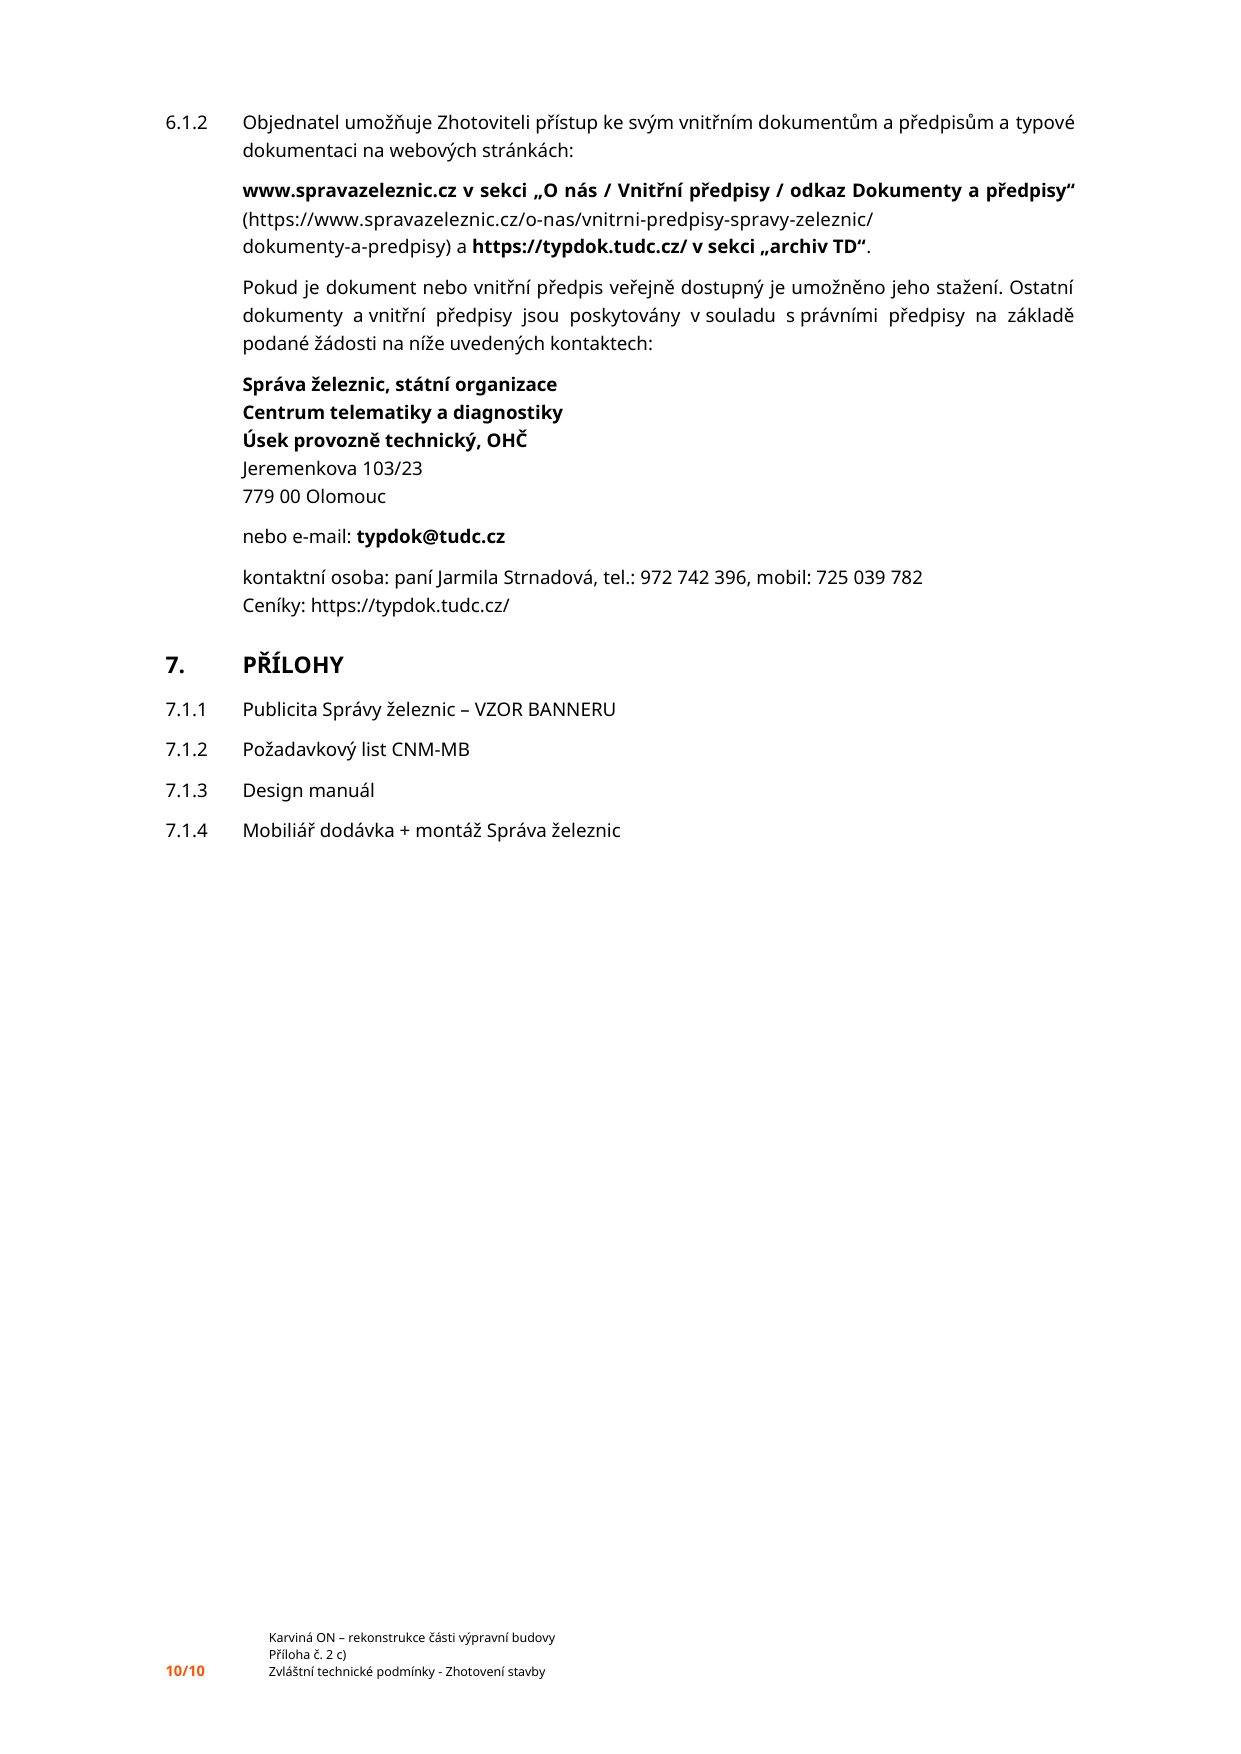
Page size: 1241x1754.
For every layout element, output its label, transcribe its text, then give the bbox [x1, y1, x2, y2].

text Pokud je dokument nebo vnitřní předpis veřejně dostupný je umožněno jeho stažení. Ostatní dokumenty a vnitřní předpisy jsou poskytovány v souladu s právními předpisy na základě podané žádosti na níže uvedených kontaktech: [242, 274, 1075, 356]
text Design manuál [165, 777, 1075, 803]
text 779 00 Olomouc [242, 483, 1075, 508]
text Mobiliář dodávka + montáž Správa železnic [165, 818, 1075, 843]
text Centrum telematiky a diagnostiky [242, 399, 1075, 424]
text Úsek provozně technický, OHČ [242, 427, 1075, 452]
text nebo e-mail: typdok@tudc.cz [242, 523, 1075, 549]
text kontaktní osoba: paní Jarmila Strnadová, tel.: 972 742 396, mobil: 725 039 782 [242, 564, 1075, 589]
text Jeremenkova 103/23 [242, 455, 1075, 481]
text Správa železnic, státní organizace [242, 371, 1075, 396]
text Požadavkový list CNM-MB [165, 737, 1075, 762]
text Objednatel umožňuje Zhotoviteli přístup ke svým vnitřním dokumentům a předpisům a typové dokumentaci na webových stránkách: [165, 109, 1075, 163]
text Ceníky: https://typdok.tudc.cz/ [242, 592, 1075, 618]
text PŘÍLOHY [165, 649, 1075, 681]
text Publicita Správy železnic – VZOR BANNERU [165, 696, 1075, 722]
text www.spravazeleznic.cz v sekci „O nás / Vnitřní předpisy / odkaz Dokumenty a předpisy“ (https://www.spravazeleznic.cz/o-nas/vnitrni-predpisy-spravy-zeleznic/ dokumenty-a-predpisy) a https://typdok.tudc.cz/ v sekci „archiv TD“. [242, 178, 1075, 259]
